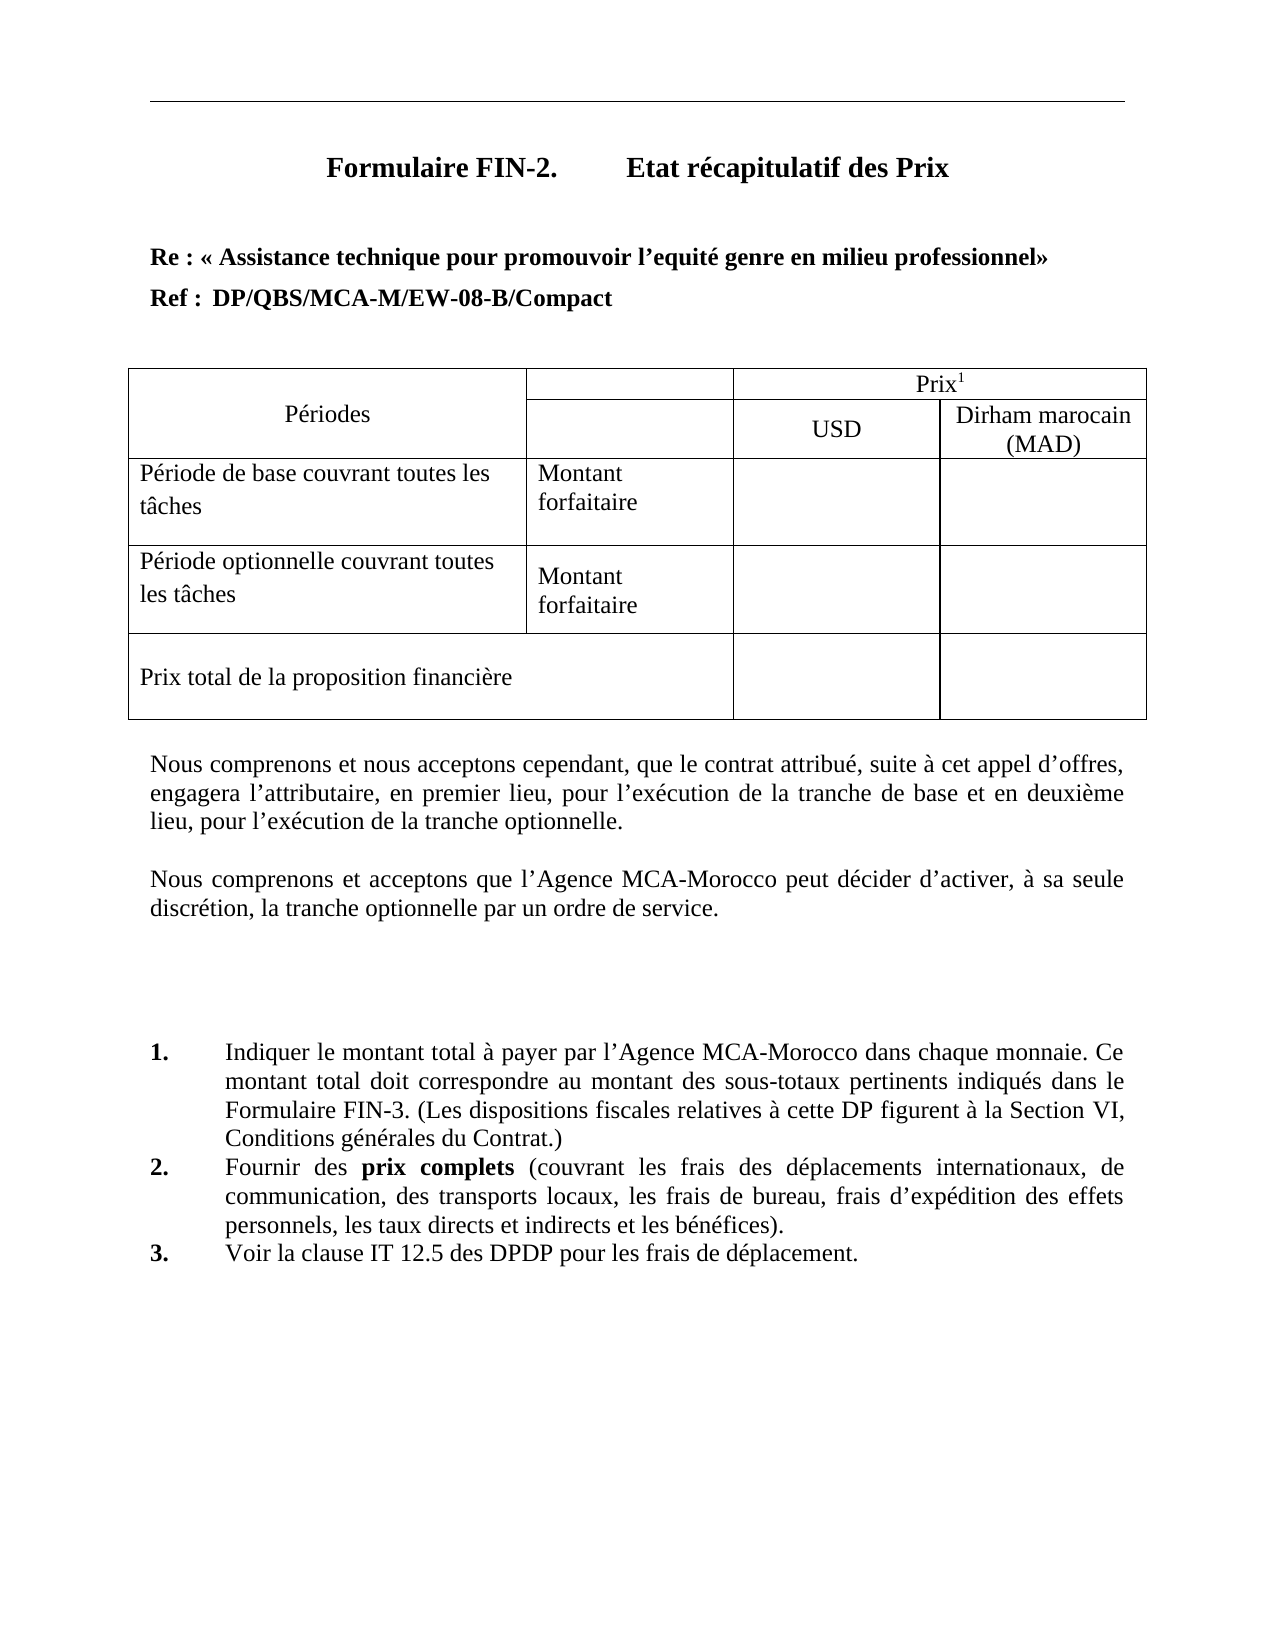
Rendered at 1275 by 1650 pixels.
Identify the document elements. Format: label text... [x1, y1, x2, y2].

table_cell [527, 400, 733, 457]
table_cell Dirham marocain (MAD) [941, 400, 1146, 457]
table_cell Prix total de la proposition financière [129, 634, 733, 719]
table_cell [941, 634, 1146, 719]
list Voir la clause IT 12.5 des DPDP pour les frais de déplacement. [150, 1238, 1125, 1267]
table_header Périodes [129, 369, 526, 457]
table_cell [941, 546, 1146, 633]
text Nous comprenons et nous acceptons cependant, que le contrat attribué, suite à cet appel d’offres, engagera l’attributaire, en premier lieu, pour l’exécution de la tranche de base et en deuxième lieu, pour l’exécution de la tranche optionnelle. [150, 749, 1125, 835]
table_cell USD [734, 400, 939, 457]
table_cell Montant forfaitaire [527, 546, 733, 633]
list Fournir des prix complets (couvrant les frais des déplacements internationaux, de communication, des transports locaux, les frais de bureau, frais d’expédition des effets personnels, les taux directs et indirects et les bénéfices). [150, 1152, 1125, 1238]
table_cell [941, 459, 1146, 545]
table_cell [734, 634, 939, 719]
table_cell [734, 459, 939, 545]
text Formulaire FIN-2. Etat récapitulatif des Prix [150, 150, 1125, 183]
table_header Prix1 [734, 369, 1146, 399]
text Ref : DP/QBS/MCA-M/EW-08-B/Compact [150, 283, 1125, 312]
list Indiquer le montant total à payer par l’Agence MCA-Morocco dans chaque monnaie. Ce montant total doit correspondre au montant des sous-totaux pertinents indiqués dans le Formulaire FIN-3. (Les dispositions fiscales relatives à cette DP figurent à la Section VI, Conditions générales du Contrat.) [150, 1037, 1125, 1152]
text Nous comprenons et acceptons que l’Agence MCA-Morocco peut décider d’activer, à sa seule discrétion, la tranche optionnelle par un ordre de service. [150, 864, 1125, 922]
table_cell Période de base couvrant toutes les tâches [129, 459, 526, 545]
table_cell Montant forfaitaire [527, 459, 733, 545]
text Re : « Assistance technique pour promouvoir l’equité genre en milieu professionnel» [150, 242, 1125, 271]
table_cell [734, 546, 939, 633]
table_cell Période optionnelle couvrant toutes les tâches [129, 546, 526, 633]
table_header [527, 369, 733, 399]
